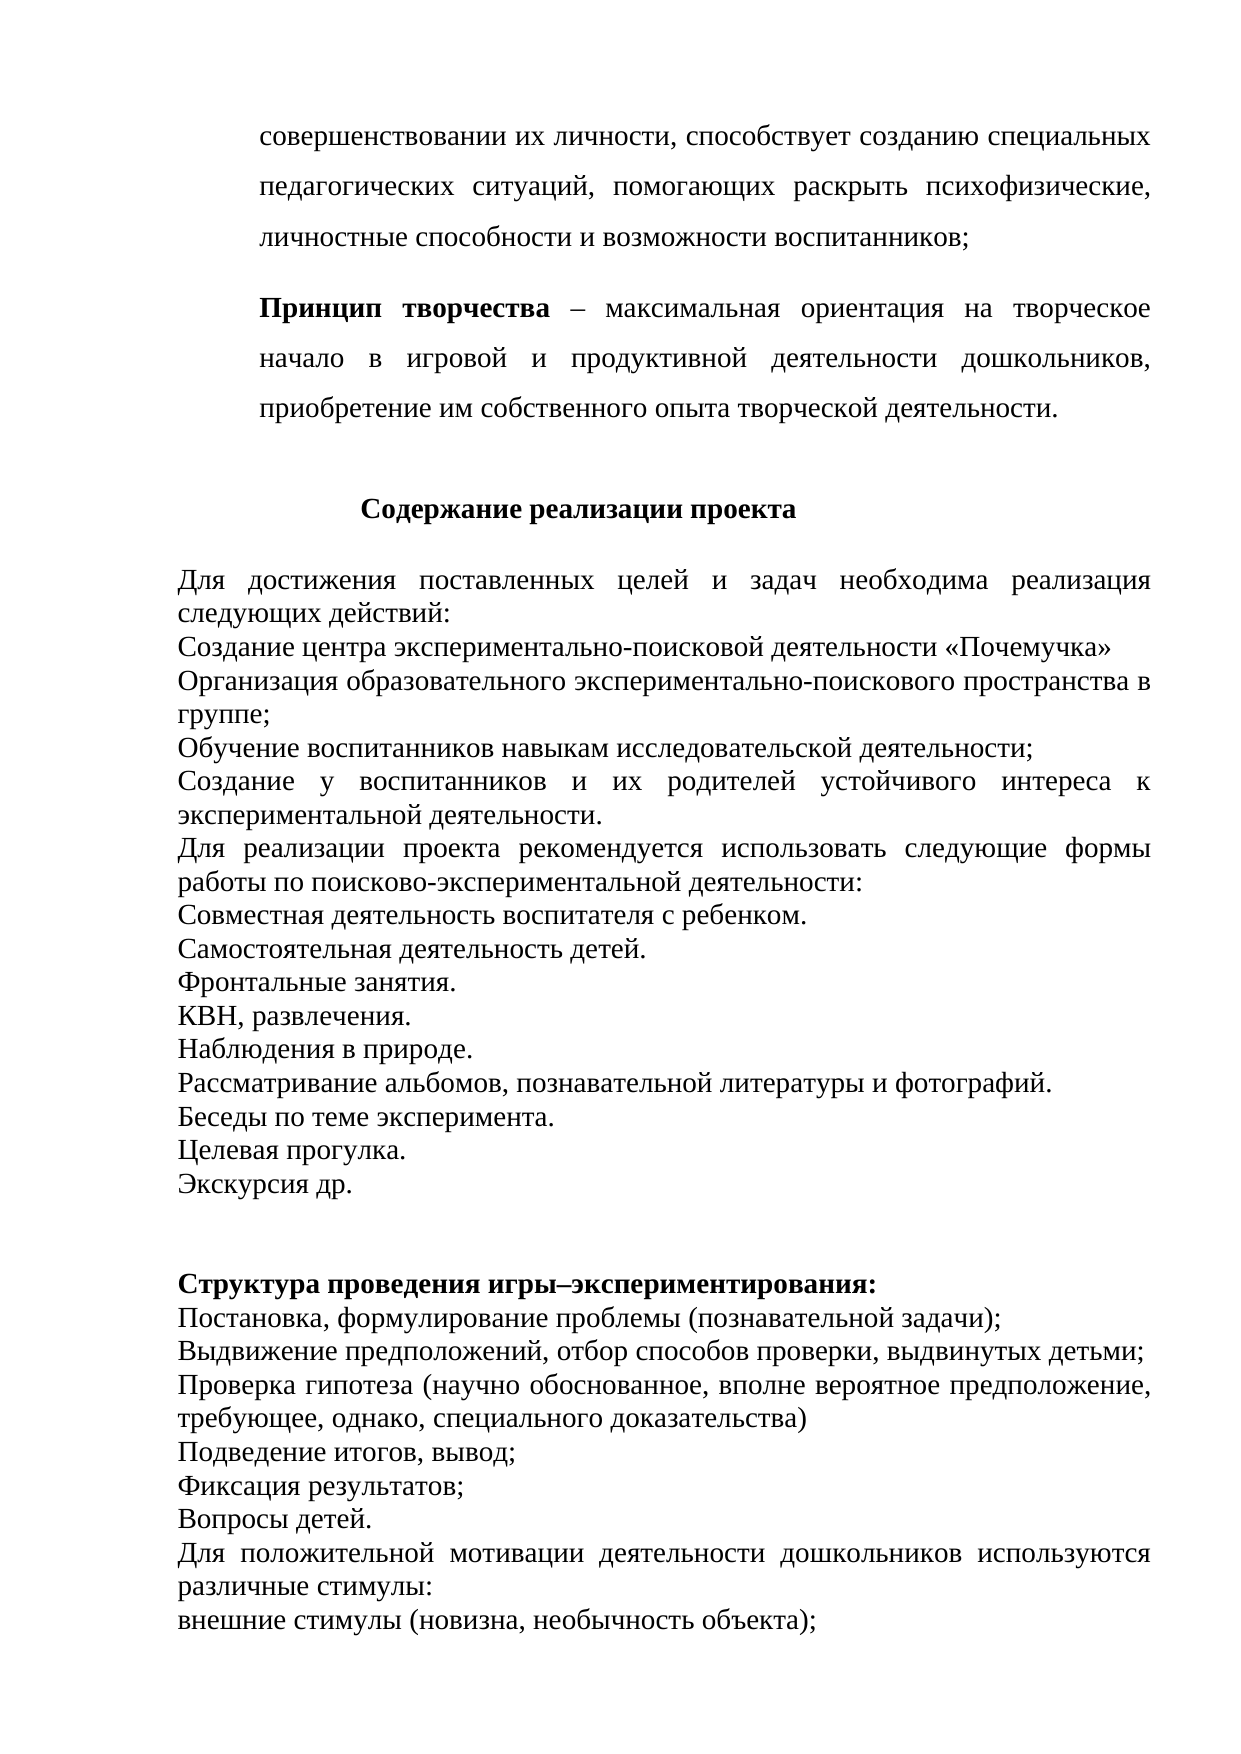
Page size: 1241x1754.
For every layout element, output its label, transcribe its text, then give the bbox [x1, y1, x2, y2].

text Обучение воспитанников навыкам исследовательской деятельности; [177, 730, 1152, 763]
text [259, 118, 1152, 252]
text Совместная деятельность воспитателя с ребенком. [177, 897, 1152, 931]
text Для положительной мотивации деятельности дошкольников используются различные стимулы: [177, 1535, 1152, 1602]
text Создание центра экспериментально-поисковой деятельности «Почемучка» [177, 629, 1152, 663]
text Выдвижение предположений, отбор способов проверки, выдвинутых детьми; [177, 1333, 1152, 1367]
text внешние стимулы (новизна, необычность объекта); [177, 1602, 1152, 1635]
text Наблюдения в природе. [177, 1032, 1152, 1065]
text Подведение итогов, вывод; [177, 1434, 1152, 1468]
text Фиксация результатов; [177, 1468, 1152, 1501]
text Проверка гипотеза (научно обоснованное, вполне вероятное предположение, требующее, однако, специального доказательства) [177, 1367, 1152, 1434]
text Постановка, формулирование проблемы (познавательной задачи); [177, 1300, 1152, 1333]
text Самостоятельная деятельность детей. [177, 931, 1152, 964]
text Для реализации проекта рекомендуется использовать следующие формы работы по поисково-экспериментальной деятельности: [177, 830, 1152, 897]
text Принцип творчества – максимальная ориентация на творческое начало в игровой и продуктивной деятельности дошкольников, приобретение им собственного опыта творческой деятельности. [259, 290, 1152, 424]
text Экскурсия др. [177, 1166, 1152, 1199]
text Создание у воспитанников и их родителей устойчивого интереса к экспериментальной деятельности. [177, 763, 1152, 830]
text Фронтальные занятия. [177, 964, 1152, 998]
text КВН, развлечения. [177, 998, 1152, 1032]
text Для достижения поставленных целей и задач необходима реализация следующих действий: [177, 562, 1152, 629]
text Рассматривание альбомов, познавательной литературы и фотографий. [177, 1065, 1152, 1099]
text Вопросы детей. [177, 1501, 1152, 1535]
text Структура проведения игры–экспериментирования: [177, 1266, 1152, 1300]
text Организация образовательного экспериментально-поискового пространства в группе; [177, 663, 1152, 730]
text Содержание реализации проекта [222, 491, 1152, 524]
text Целевая прогулка. [177, 1132, 1152, 1166]
text Беседы по теме эксперимента. [177, 1099, 1152, 1132]
